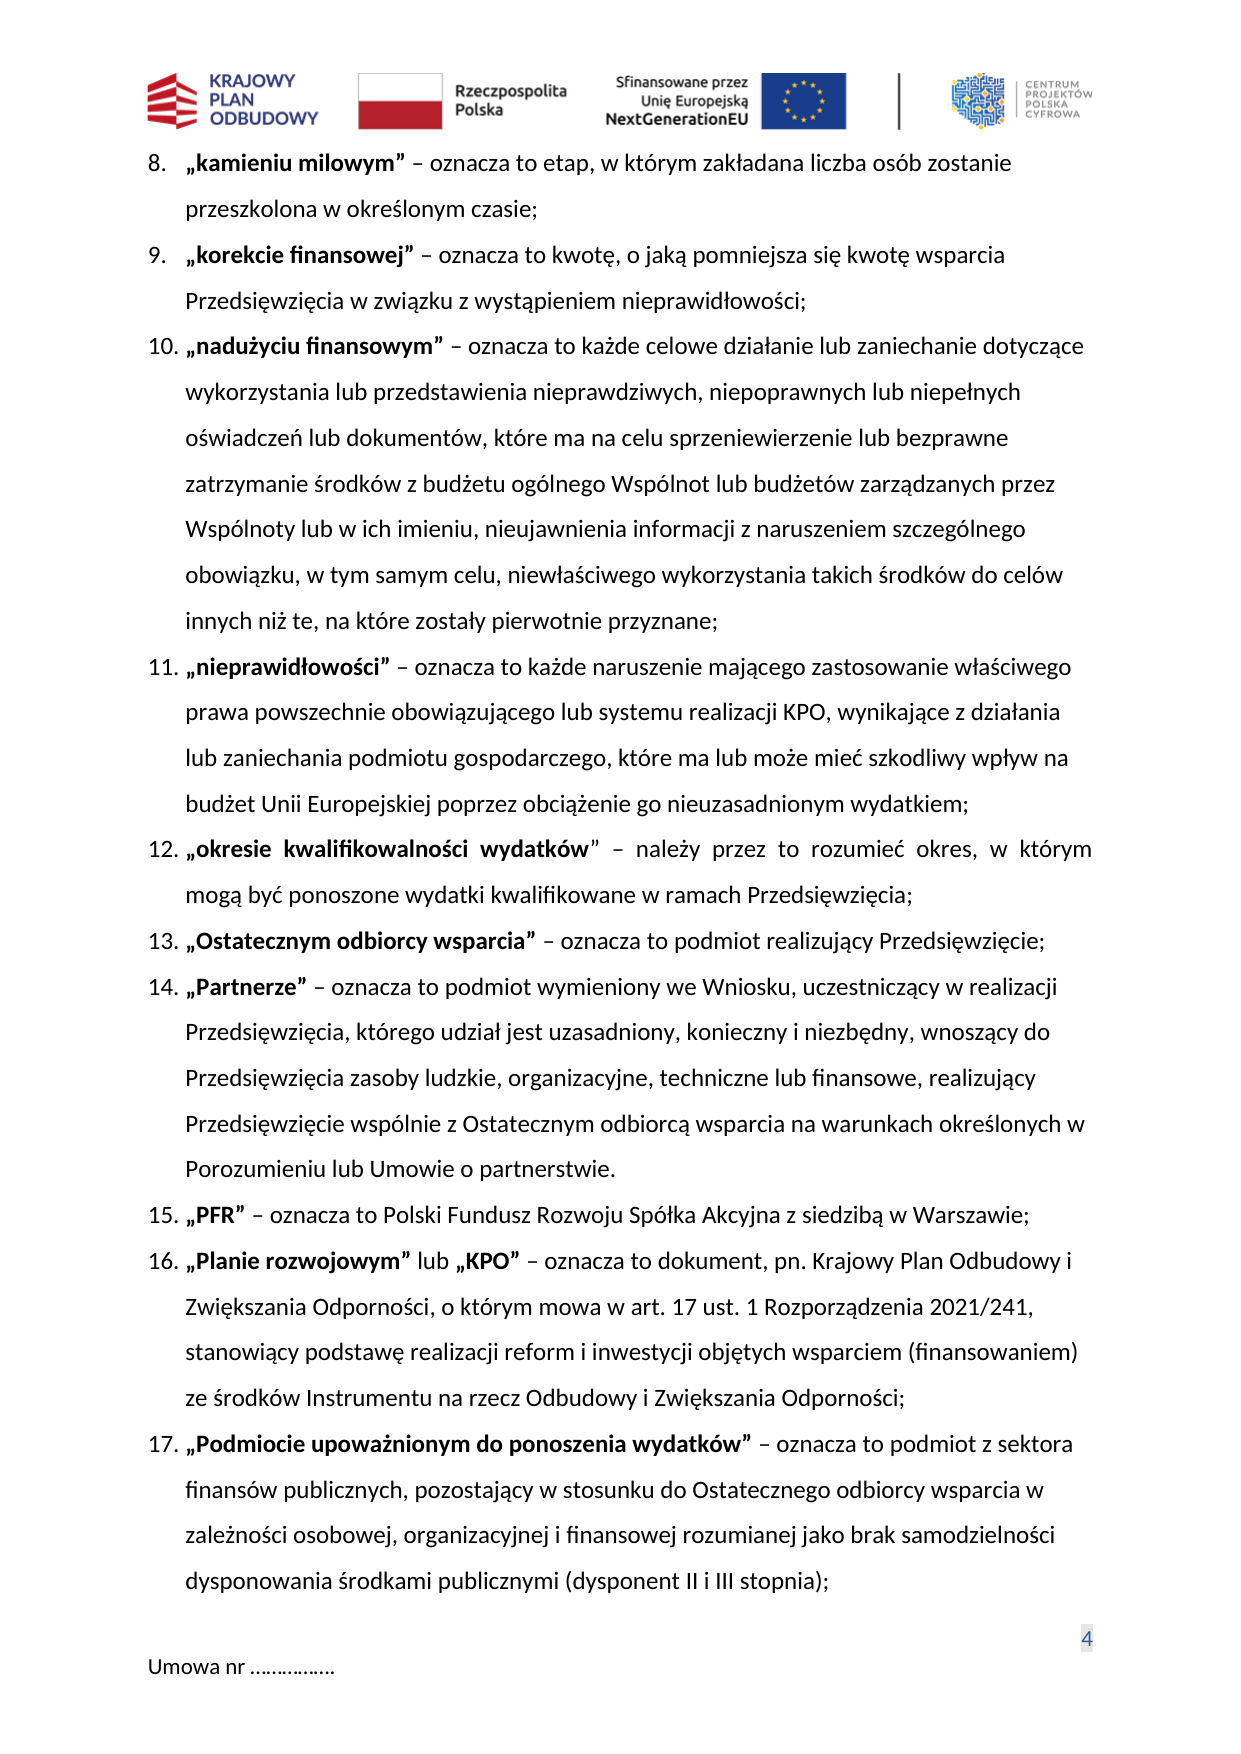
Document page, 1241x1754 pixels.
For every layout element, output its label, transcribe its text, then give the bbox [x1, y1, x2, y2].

list „Planie rozwojowym” lub „KPO” – oznacza to dokument, pn. Krajowy Plan Odbudowy i Zwiększania Odporności, o którym mowa w art. 17 ust. 1 Rozporządzenia 2021/241, stanowiący podstawę realizacji reform i inwestycji objętych wsparciem (finansowaniem) ze środków Instrumentu na rzecz Odbudowy i Zwiększania Odporności; [148, 1245, 1093, 1413]
list „kamieniu milowym” – oznacza to etap, w którym zakładana liczba osób zostanie przeszkolona w określonym czasie; [148, 148, 1093, 224]
picture [147, 73, 1093, 130]
list „nieprawidłowości” – oznacza to każde naruszenie mającego zastosowanie właściwego prawa powszechnie obowiązującego lub systemu realizacji KPO, wynikające z działania lub zaniechania podmiotu gospodarczego, które ma lub może mieć szkodliwy wpływ na budżet Unii Europejskiej poprzez obciążenie go nieuzasadnionym wydatkiem; [148, 651, 1093, 818]
list „PFR” – oznacza to Polski Fundusz Rozwoju Spółka Akcyjna z siedzibą w Warszawie; [148, 1199, 1093, 1230]
list „Podmiocie upoważnionym do ponoszenia wydatków” – oznacza to podmiot z sektora finansów publicznych, pozostający w stosunku do Ostatecznego odbiorcy wsparcia w zależności osobowej, organizacyjnej i finansowej rozumianej jako brak samodzielności dysponowania środkami publicznymi (dysponent II i III stopnia); [148, 1428, 1093, 1596]
list „nadużyciu finansowym” – oznacza to każde celowe działanie lub zaniechanie dotyczące wykorzystania lub przedstawienia nieprawdziwych, niepoprawnych lub niepełnych oświadczeń lub dokumentów, które ma na celu sprzeniewierzenie lub bezprawne zatrzymanie środków z budżetu ogólnego Wspólnot lub budżetów zarządzanych przez Wspólnoty lub w ich imieniu, nieujawnienia informacji z naruszeniem szczególnego obowiązku, w tym samym celu, niewłaściwego wykorzystania takich środków do celów innych niż te, na które zostały pierwotnie przyznane; [148, 331, 1093, 635]
list „Ostatecznym odbiorcy wsparcia” – oznacza to podmiot realizujący Przedsięwzięcie; [148, 925, 1093, 956]
list „okresie kwalifikowalności wydatków” – należy przez to rozumieć okres, w którym mogą być ponoszone wydatki kwalifikowane w ramach Przedsięwzięcia; [148, 833, 1093, 910]
list „Partnerze” – oznacza to podmiot wymieniony we Wniosku, uczestniczący w realizacji Przedsięwzięcia, którego udział jest uzasadniony, konieczny i niezbędny, wnoszący do Przedsięwzięcia zasoby ludzkie, organizacyjne, techniczne lub finansowe, realizujący Przedsięwzięcie wspólnie z Ostatecznym odbiorcą wsparcia na warunkach określonych w Porozumieniu lub Umowie o partnerstwie. [148, 971, 1093, 1184]
list „korekcie finansowej” – oznacza to kwotę, o jaką pomniejsza się kwotę wsparcia Przedsięwzięcia w związku z wystąpieniem nieprawidłowości; [148, 239, 1093, 315]
